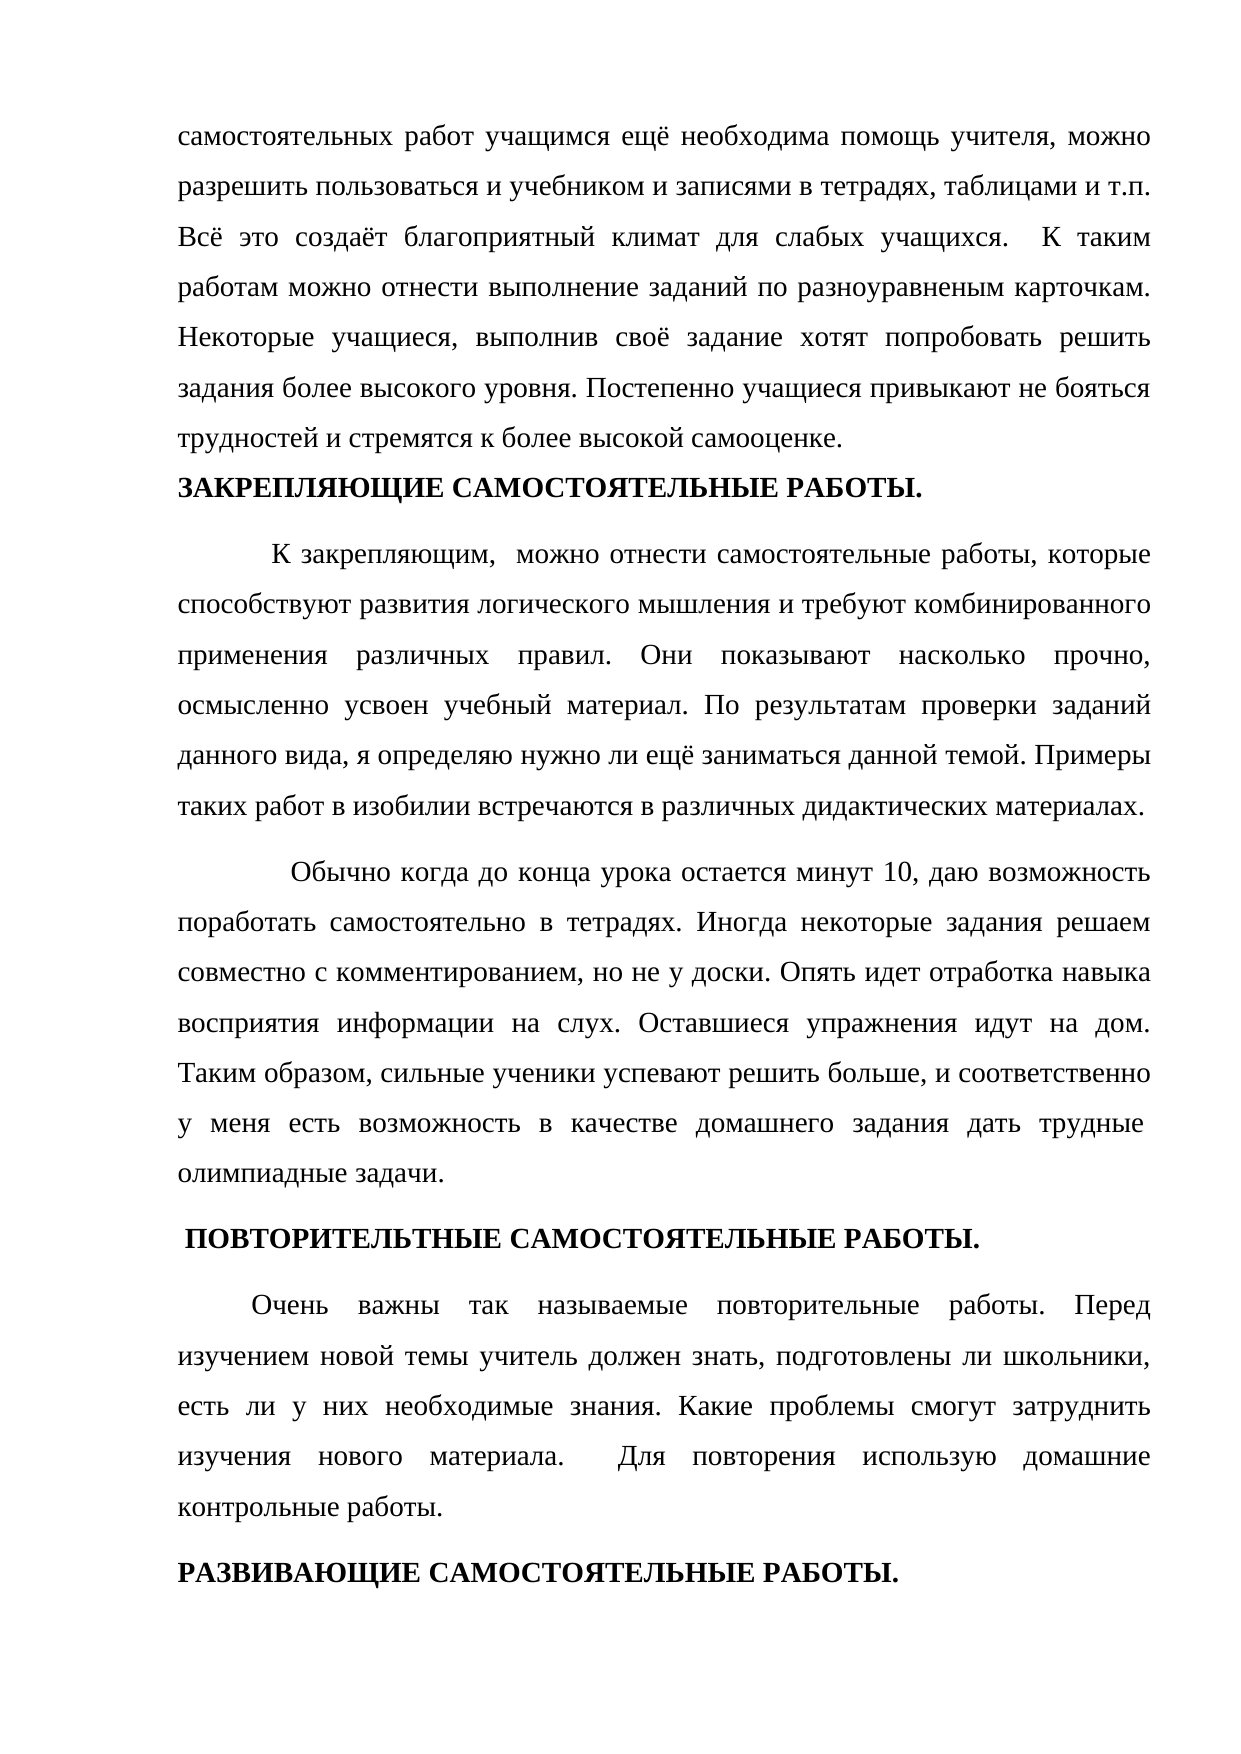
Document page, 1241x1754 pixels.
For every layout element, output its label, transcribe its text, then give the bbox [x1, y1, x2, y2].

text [177, 118, 1152, 453]
text ПОВТОРИТЕЛЬТНЫЕ САМОСТОЯТЕЛЬНЫЕ РАБОТЫ. [177, 1222, 1152, 1255]
text РАЗВИВАЮЩИЕ САМОСТОЯТЕЛЬНЫЕ РАБОТЫ. [177, 1555, 1152, 1588]
text К закрепляющим, можно отнести самостоятельные работы, которые способствуют развития логического мышления и требуют комбинированного применения различных правил. Они показывают насколько прочно, осмысленно усвоен учебный материал. По результатам проверки заданий данного вида, я определяю нужно ли ещё заниматься данной темой. Примеры таких работ в изобилии встречаются в различных дидактических материалах. [177, 536, 1152, 821]
text Очень важны так называемые повторительные работы. Перед изучением новой темы учитель должен знать, подготовлены ли школьники, есть ли у них необходимые знания. Какие проблемы смогут затруднить изучения нового материала. Для повторения использую домашние контрольные работы. [177, 1287, 1152, 1522]
text ЗАКРЕПЛЯЮЩИЕ САМОСТОЯТЕЛЬНЫЕ РАБОТЫ. [177, 470, 1152, 504]
text Обычно когда до конца урока остается минут 10, даю возможность поработать самостоятельно в тетрадях. Иногда некоторые задания решаем совместно с комментированием, но не у доски. Опять идет отработка навыка восприятия информации на слух. Оставшиеся упражнения идут на дом. Таким образом, сильные ученики успевают решить больше, и соответственно у меня есть возможность в качестве домашнего задания дать трудные олимпиадные задачи. [177, 854, 1152, 1189]
